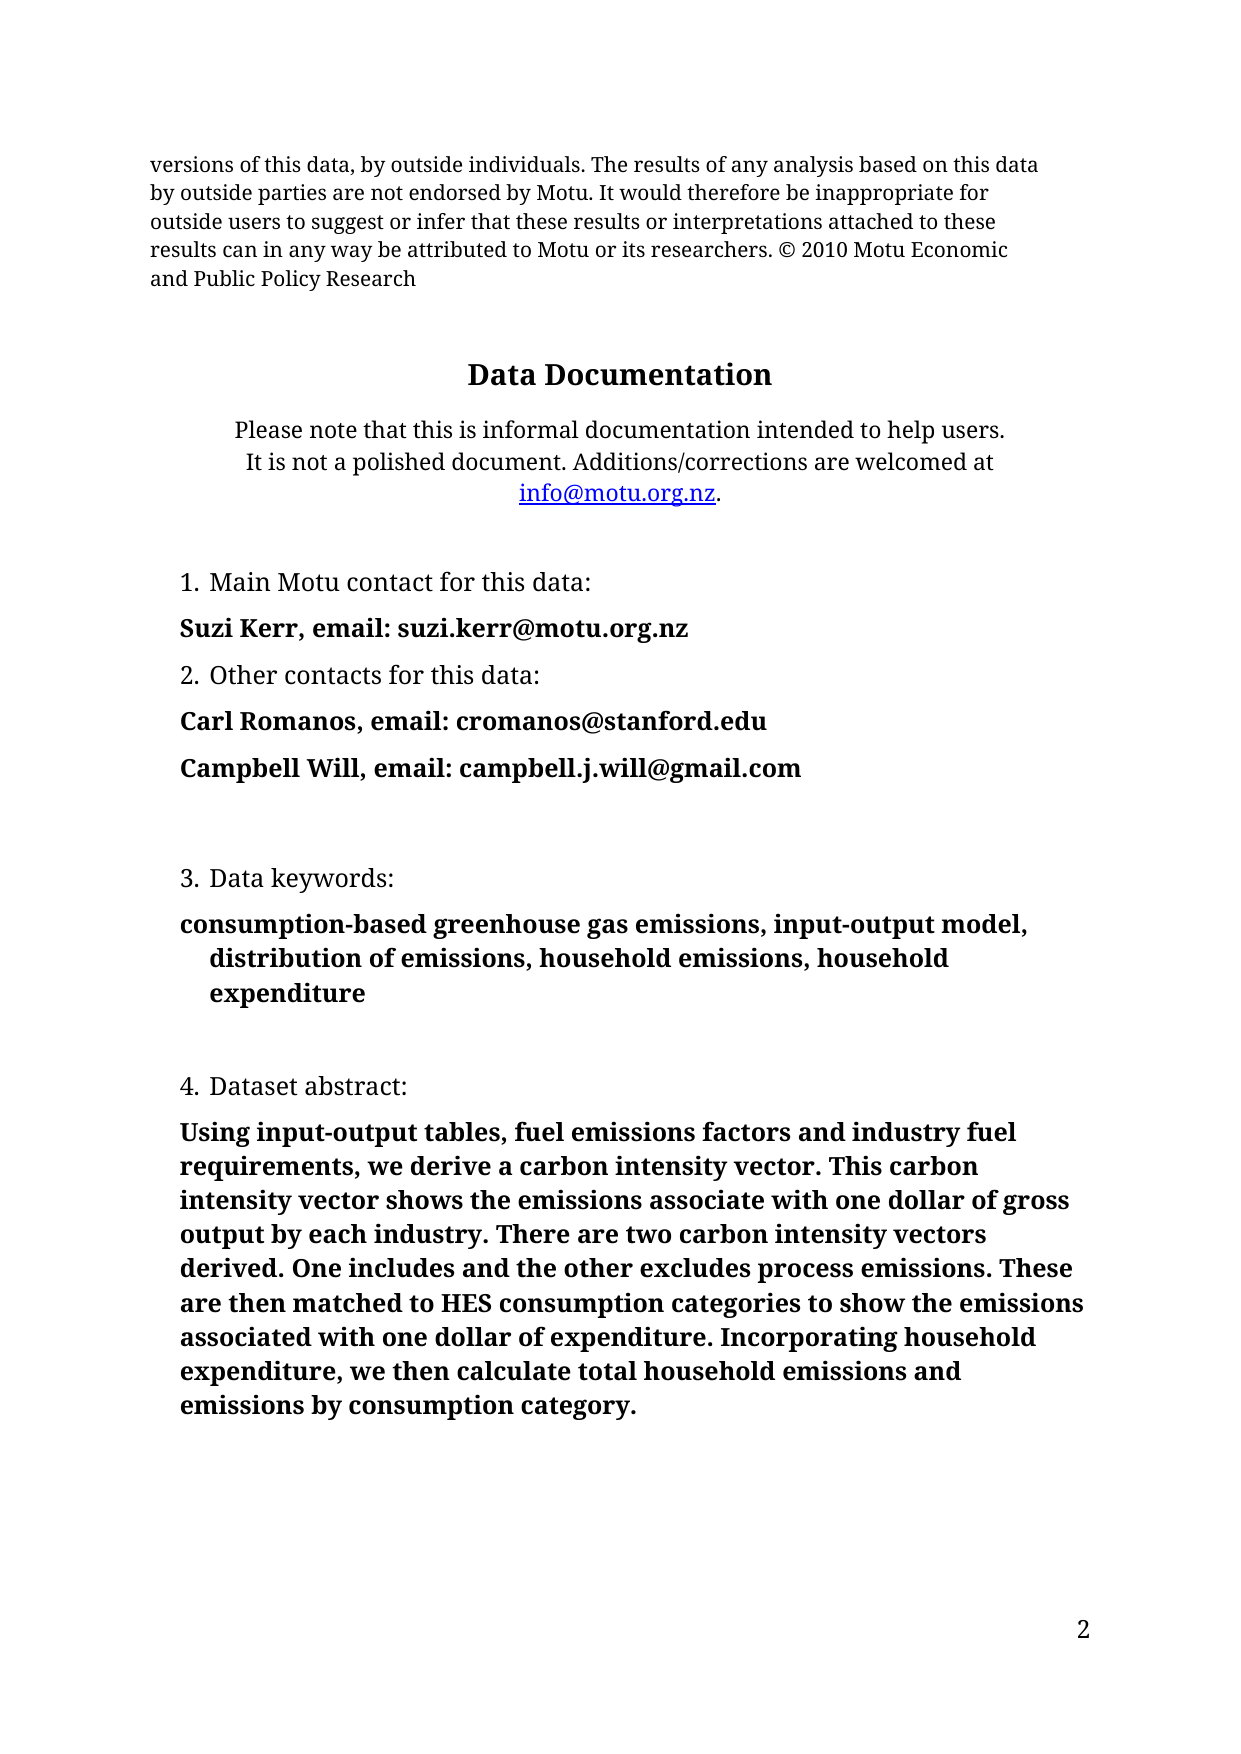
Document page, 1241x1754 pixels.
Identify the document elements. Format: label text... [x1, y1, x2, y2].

subtitle Data keywords: [179, 861, 1090, 894]
subtitle Data Documentation [150, 355, 1090, 394]
subtitle Main Motu contact for this data: [179, 564, 1090, 598]
subtitle Other contacts for this data: [179, 657, 1090, 691]
subtitle Dataset abstract: [179, 1068, 1090, 1102]
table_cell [139, 150, 1055, 305]
text Please note that this is informal documentation intended to help users. It is not a polished document. Additions/corrections are welcomed at info@motu.org.nz. [150, 414, 1090, 508]
